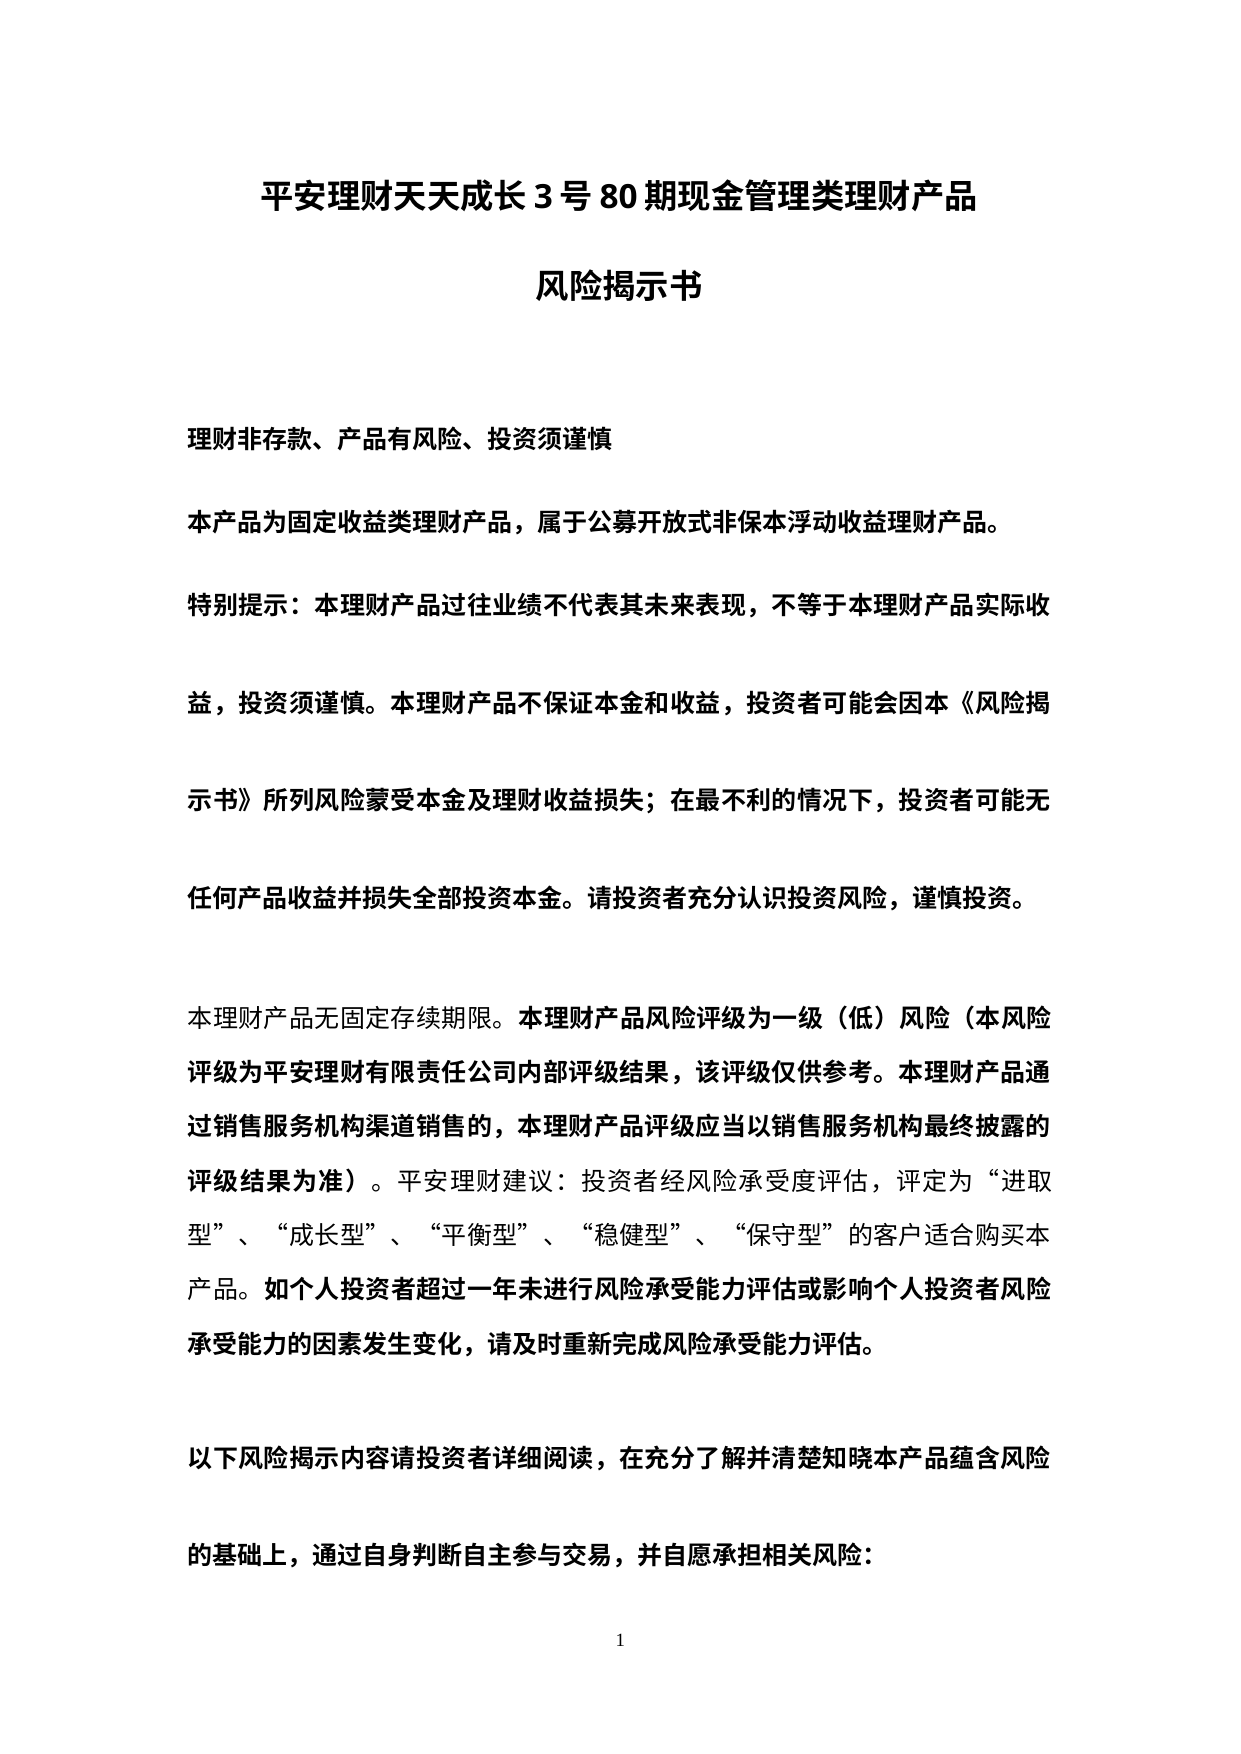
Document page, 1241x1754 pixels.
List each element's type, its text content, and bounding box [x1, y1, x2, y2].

text 本产品为固定收益类理财产品，属于公募开放式非保本浮动收益理财产品。 [187, 488, 1053, 553]
text 平安理财天天成长3号80期现金管理类理财产品 [187, 162, 1050, 227]
text 风险揭示书 [187, 251, 1050, 316]
text 理财非存款、产品有风险、投资须谨慎 [187, 405, 1053, 470]
text 以下风险揭示内容请投资者详细阅读，在充分了解并清楚知晓本产品蕴含风险的基础上，通过自身判断自主参与交易，并自愿承担相关风险： [187, 1424, 1053, 1586]
text 本理财产品无固定存续期限。本理财产品风险评级为一级（低）风险（本风险评级为平安理财有限责任公司内部评级结果，该评级仅供参考。本理财产品通过销售服务机构渠道销售的，本理财产品评级应当以销售服务机构最终披露的评级结果为准）。平安理财建议：投资者经风险承受度评估，评定为“进取型”、“成长型”、“平衡型”、“稳健型”、“保守型”的客户适合购买本产品。如个人投资者超过一年未进行风险承受能力评估或影响个人投资者风险承受能力的因素发生变化，请及时重新完成风险承受能力评估。 [187, 998, 1053, 1361]
text 特别提示：本理财产品过往业绩不代表其未来表现，不等于本理财产品实际收益，投资须谨慎。本理财产品不保证本金和收益，投资者可能会因本《风险揭示书》所列风险蒙受本金及理财收益损失；在最不利的情况下，投资者可能无任何产品收益并损失全部投资本金。请投资者充分认识投资风险，谨慎投资。 [187, 571, 1053, 929]
